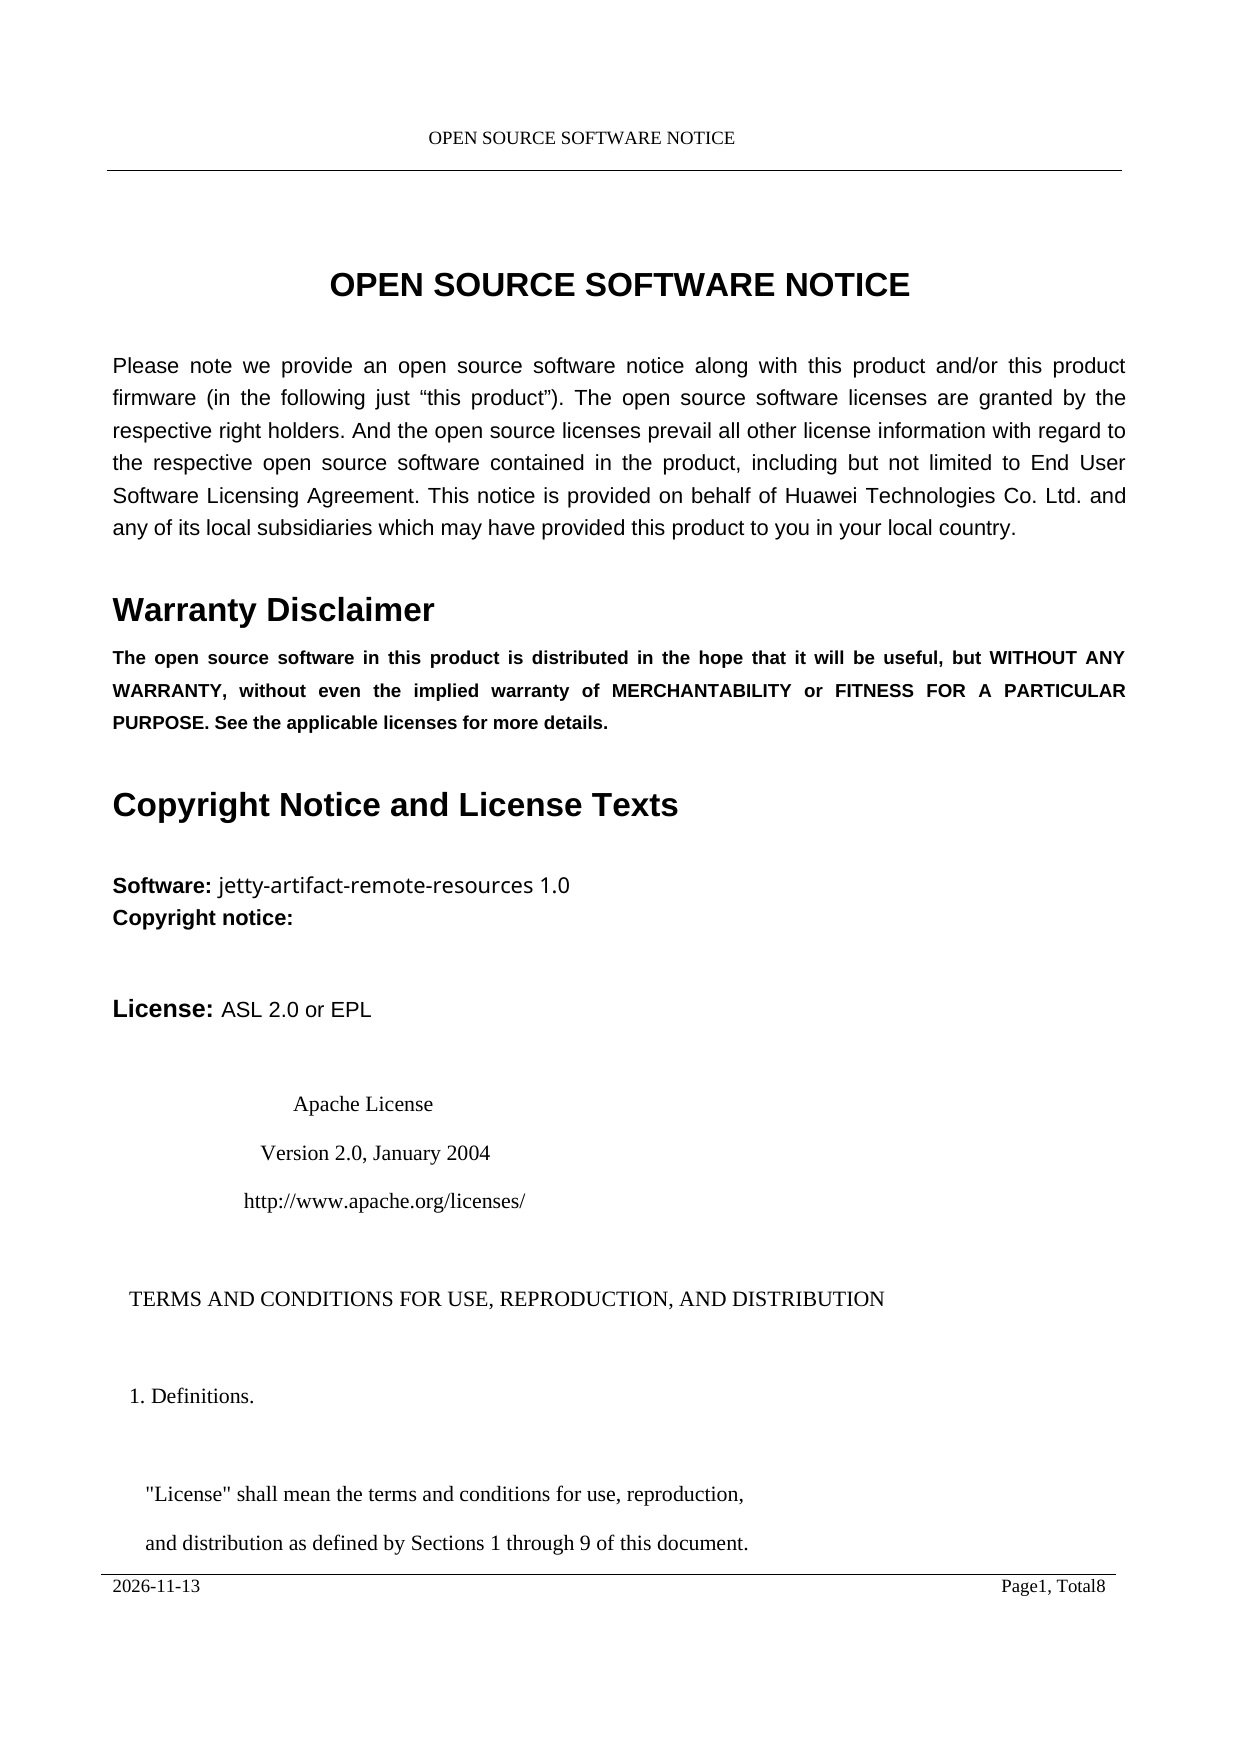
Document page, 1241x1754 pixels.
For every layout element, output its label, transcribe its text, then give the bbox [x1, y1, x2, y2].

text Software: jetty-artifact-remote-resources 1.0 [112, 869, 1128, 901]
text Please note we provide an open source software notice along with this product and/or this product firmware (in the following just “this product”). The open source software licenses are granted by the respective right holders. And the open source licenses prevail all other license information with regard to the respective open source software contained in the product, including but not limited to End User Software Licensing Agreement. This notice is provided on behalf of Huawei Technologies Co. Ltd. and any of its local subsidiaries which may have provided this product to you in your local country. [112, 349, 1128, 544]
text Copyright Notice and License Texts [112, 771, 1128, 836]
text Warranty Disclaimer [112, 576, 1128, 641]
text License: ASL 2.0 or EPL [112, 992, 1128, 1024]
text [112, 1038, 1128, 1558]
text Copyright notice: [112, 901, 1128, 934]
text OPEN SOURCE SOFTWARE NOTICE [112, 251, 1128, 316]
text The open source software in this product is distributed in the hope that it will be useful, but WITHOUT ANY WARRANTY, without even the implied warranty of MERCHANTABILITY or FITNESS FOR A PARTICULAR PURPOSE. See the applicable licenses for more details. [112, 641, 1128, 739]
